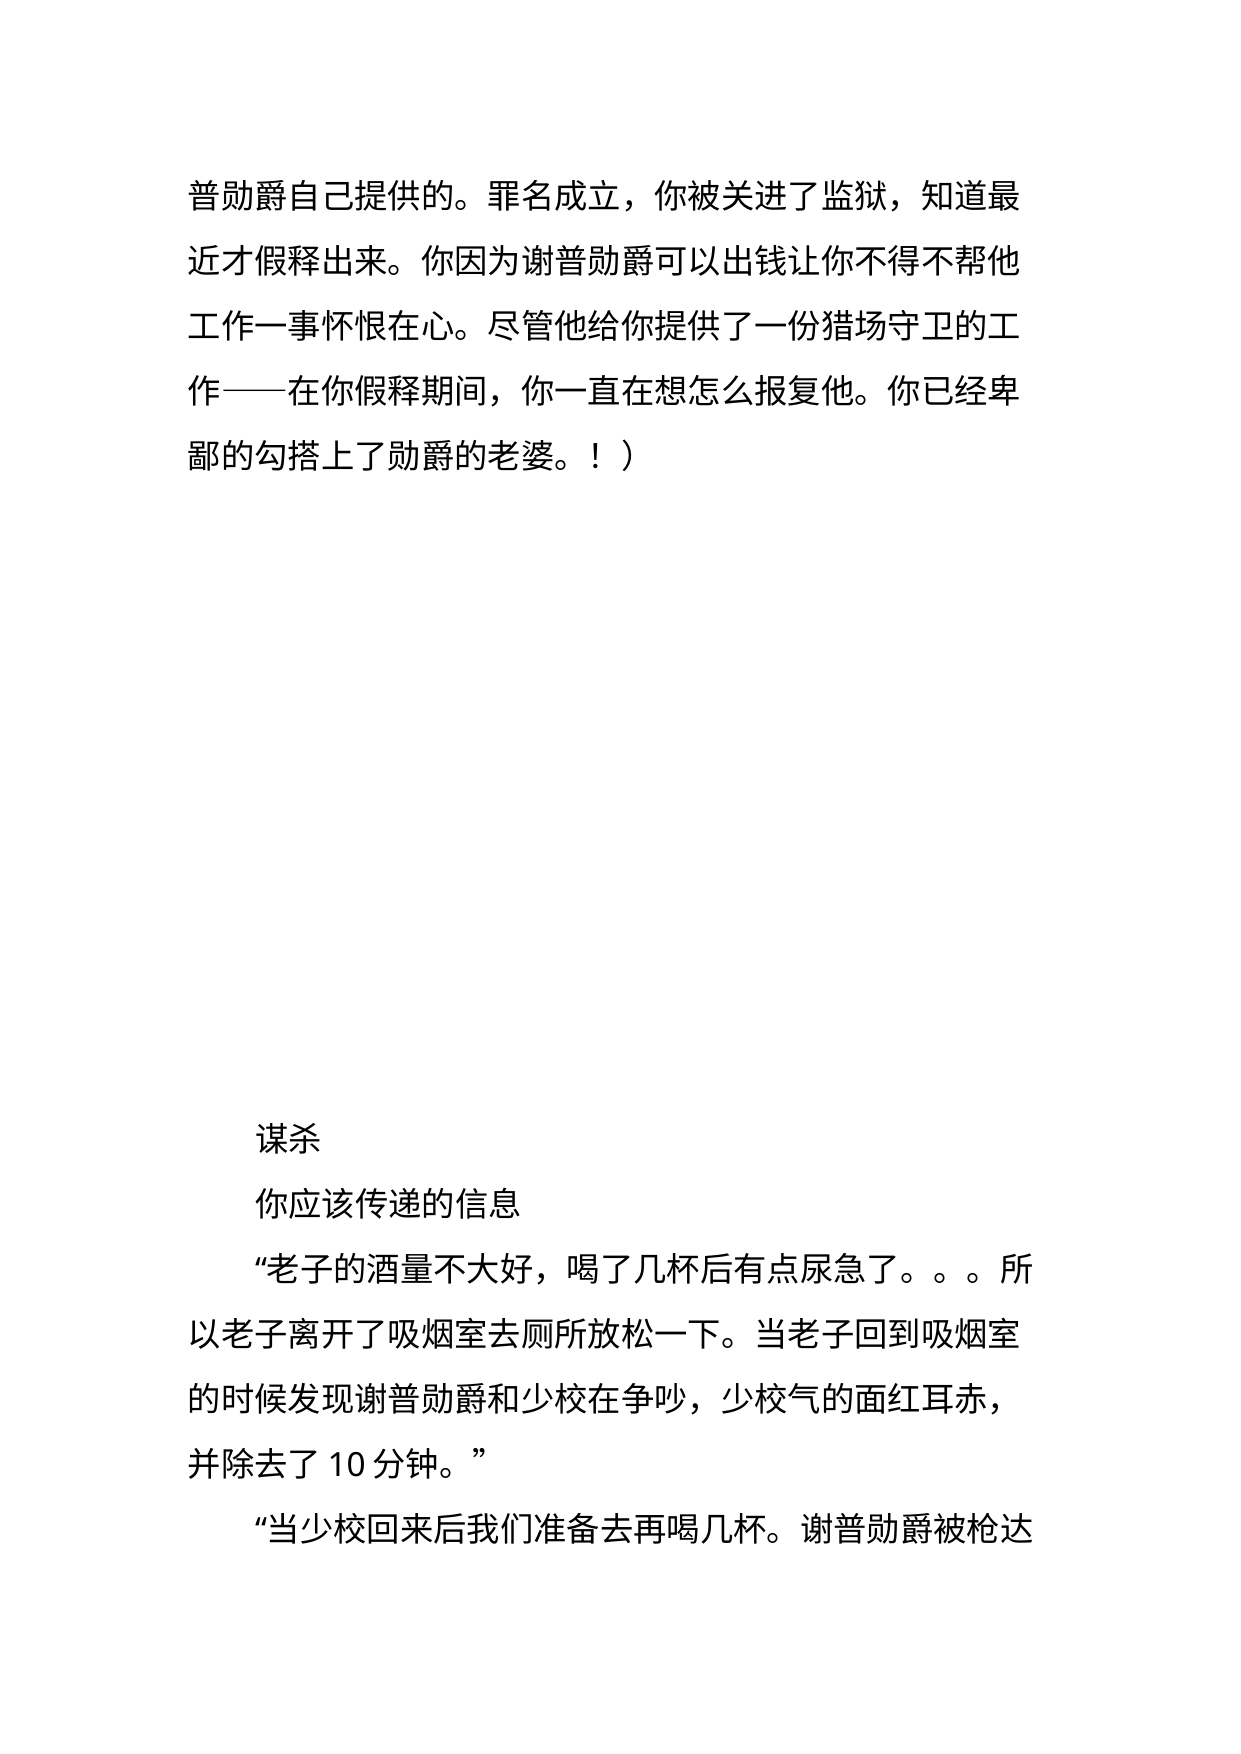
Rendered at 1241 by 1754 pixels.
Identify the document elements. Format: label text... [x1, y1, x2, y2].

text 谋杀 [187, 1104, 1053, 1169]
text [187, 162, 1053, 487]
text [187, 1494, 1053, 1559]
text 你应该传递的信息 [187, 1169, 1053, 1234]
text “老子的酒量不大好，喝了几杯后有点尿急了。。。所以老子离开了吸烟室去厕所放松一下。当老子回到吸烟室的时候发现谢普勋爵和少校在争吵，少校气的面红耳赤，并除去了10分钟。” [187, 1234, 1053, 1494]
